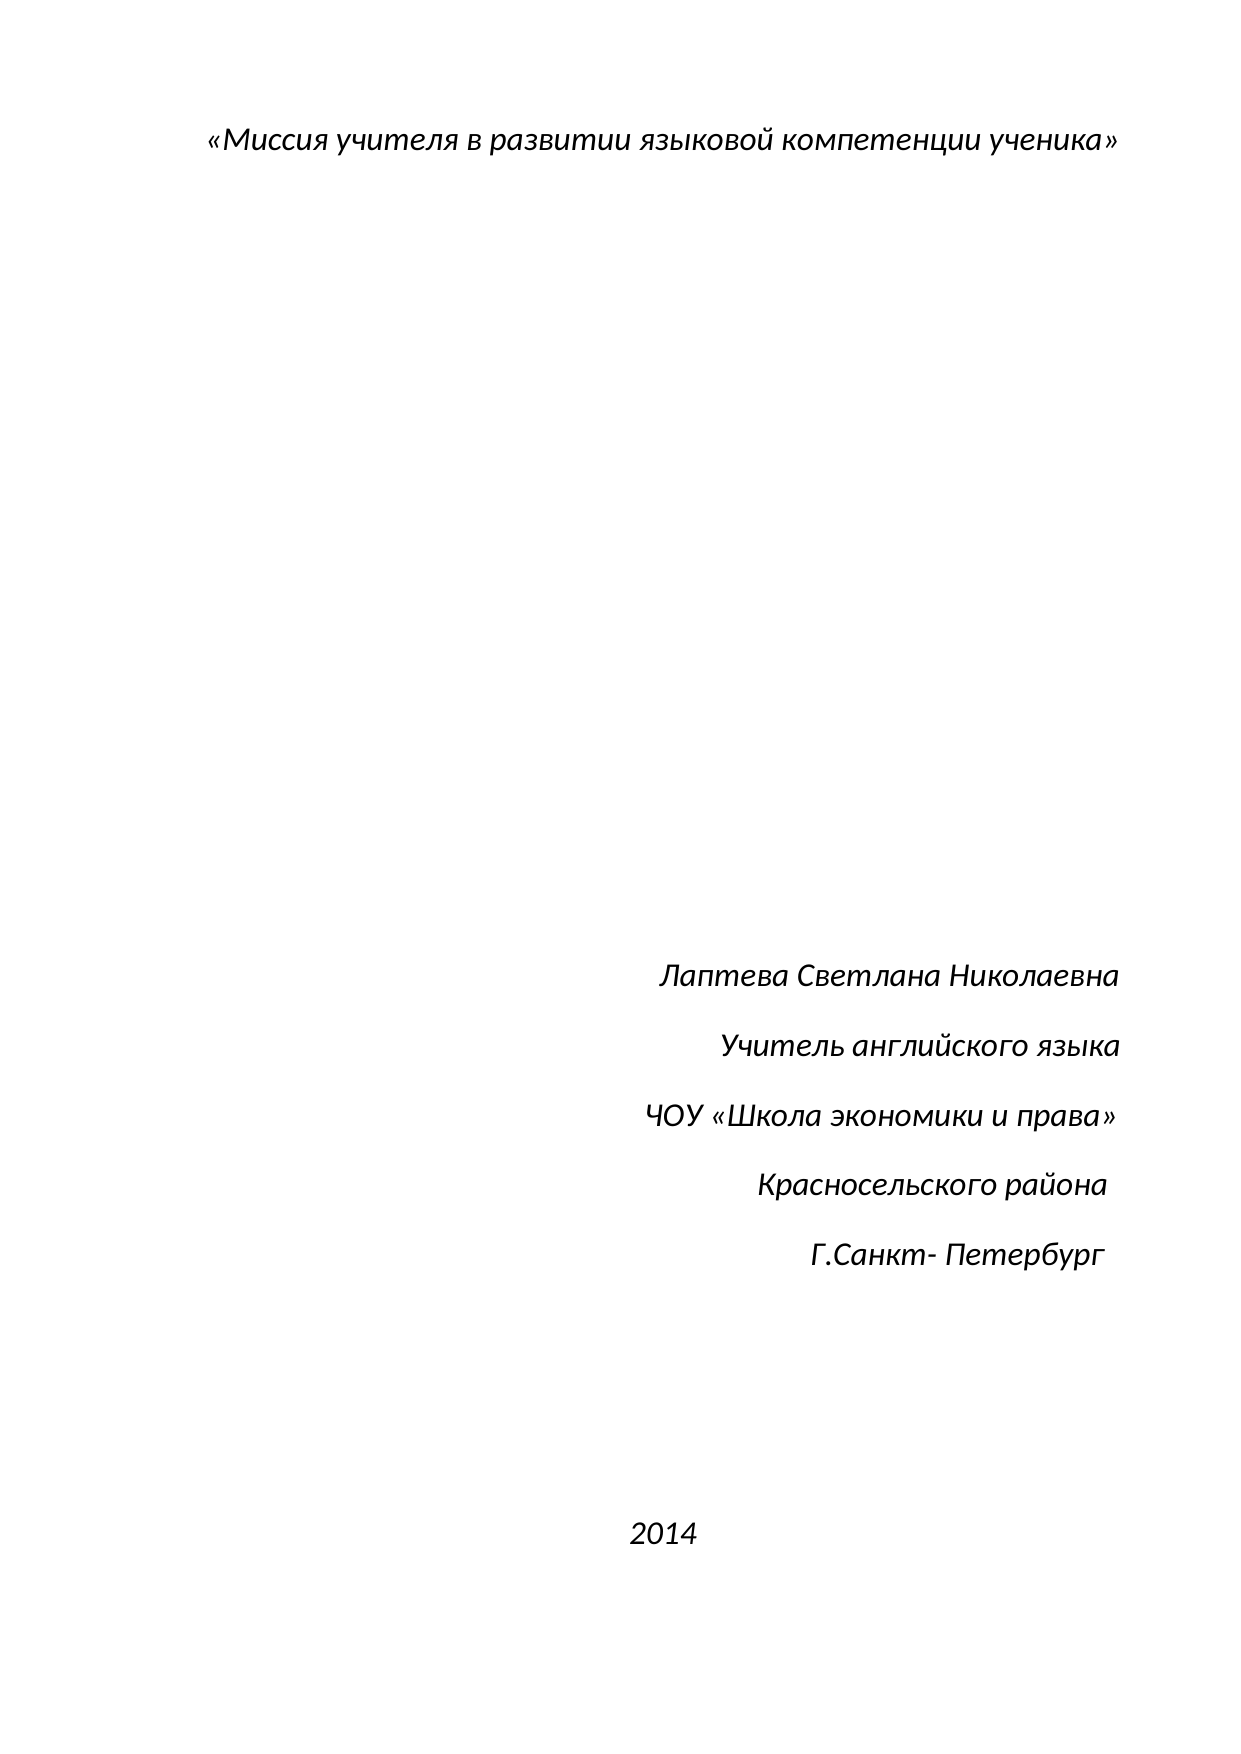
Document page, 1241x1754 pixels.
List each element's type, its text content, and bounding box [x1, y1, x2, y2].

text Учитель английского языка [177, 1024, 1152, 1065]
text 2014 [177, 1512, 1152, 1553]
text Г.Санкт- Петербург [177, 1233, 1152, 1274]
text Красносельского района [177, 1163, 1152, 1204]
text ЧОУ «Школа экономики и права» [177, 1094, 1152, 1134]
text Лаптева Светлана Николаевна [177, 954, 1152, 995]
text «Миссия учителя в развитии языковой компетенции ученика» [177, 118, 1152, 159]
